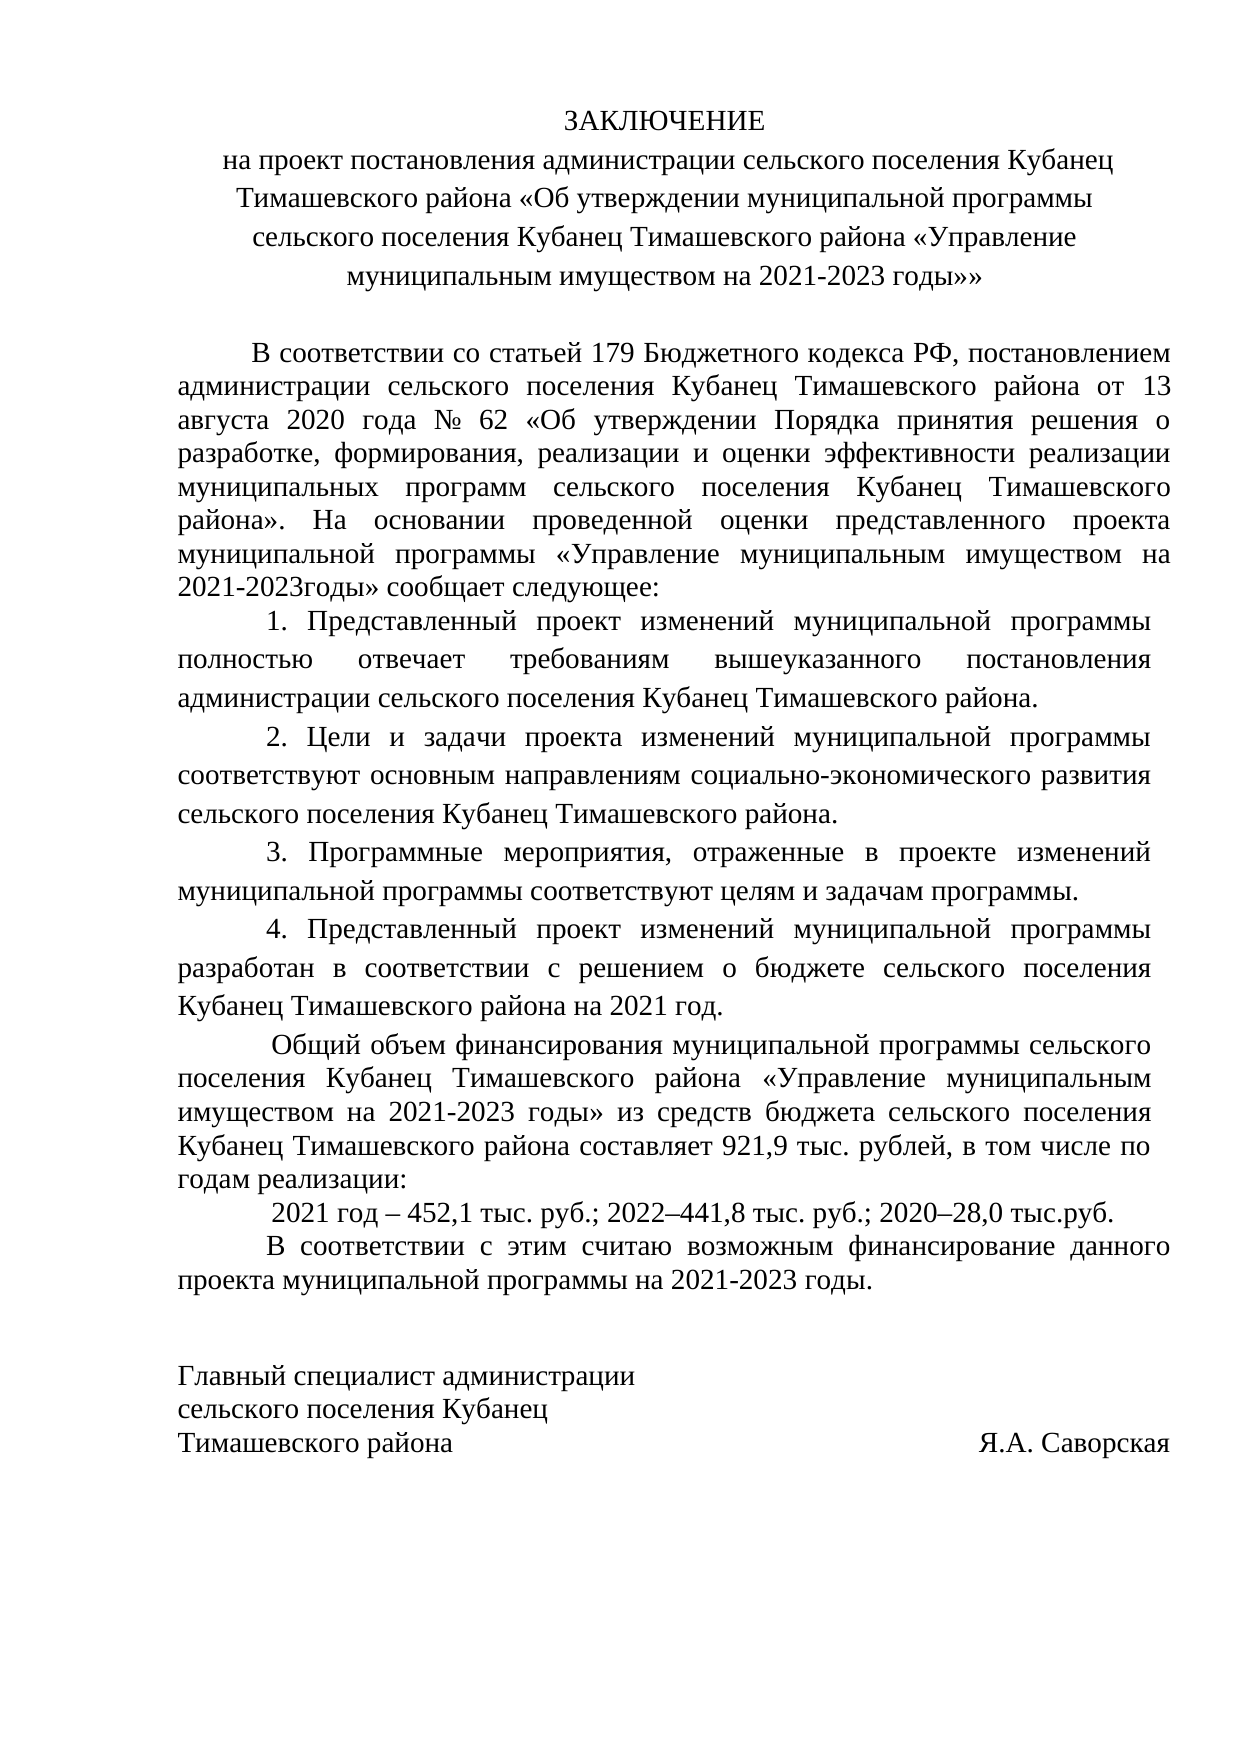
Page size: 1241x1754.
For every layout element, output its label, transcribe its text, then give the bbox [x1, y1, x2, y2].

text сельского поселения Кубанец [177, 1391, 1171, 1425]
text 2021 год – 452,1 тыс. руб.; 2022–441,8 тыс. руб.; 2020–28,0 тыс.руб. [177, 1195, 1152, 1228]
text 3. Программные мероприятия, отраженные в проекте изменений муниципальной программы соответствуют целям и задачам программы. [177, 834, 1152, 906]
text Тимашевского района Я.А. Саворская [177, 1425, 1171, 1458]
text ЗАКЛЮЧЕНИЕ [177, 103, 1152, 137]
text Главный специалист администрации [177, 1358, 1171, 1391]
text на проект постановления администрации сельского поселения Кубанец Тимашевского района «Об утверждении муниципальной программы сельского поселения Кубанец Тимашевского района «Управление муниципальным имуществом на 2021-2023 годы»» [177, 142, 1152, 291]
text 1. Представленный проект изменений муниципальной программы полностью отвечает требованиям вышеуказанного постановления администрации сельского поселения Кубанец Тимашевского района. [177, 603, 1152, 714]
text 2. Цели и задачи проекта изменений муниципальной программы соответствуют основным направлениям социально-экономического развития сельского поселения Кубанец Тимашевского района. [177, 719, 1152, 829]
text В соответствии с этим считаю возможным финансирование данного проекта муниципальной программы на 2021-2023 годы. [177, 1228, 1171, 1295]
text В соответствии со статьей 179 Бюджетного кодекса РФ, постановлением администрации сельского поселения Кубанец Тимашевского района от 13 августа 2020 года № 62 «Об утверждении Порядка принятия решения о разработке, формирования, реализации и оценки эффективности реализации муниципальных программ сельского поселения Кубанец Тимашевского района». На основании проведенной оценки представленного проекта муниципальной программы «Управление муниципальным имуществом на 2021-2023годы» сообщает следующее: [177, 335, 1171, 603]
text Общий объем финансирования муниципальной программы сельского поселения Кубанец Тимашевского района «Управление муниципальным имуществом на 2021-2023 годы» из средств бюджета сельского поселения Кубанец Тимашевского района составляет 921,9 тыс. рублей, в том числе по годам реализации: [177, 1027, 1152, 1195]
text 4. Представленный проект изменений муниципальной программы разработан в соответствии с решением о бюджете сельского поселения Кубанец Тимашевского района на 2021 год. [177, 911, 1152, 1022]
